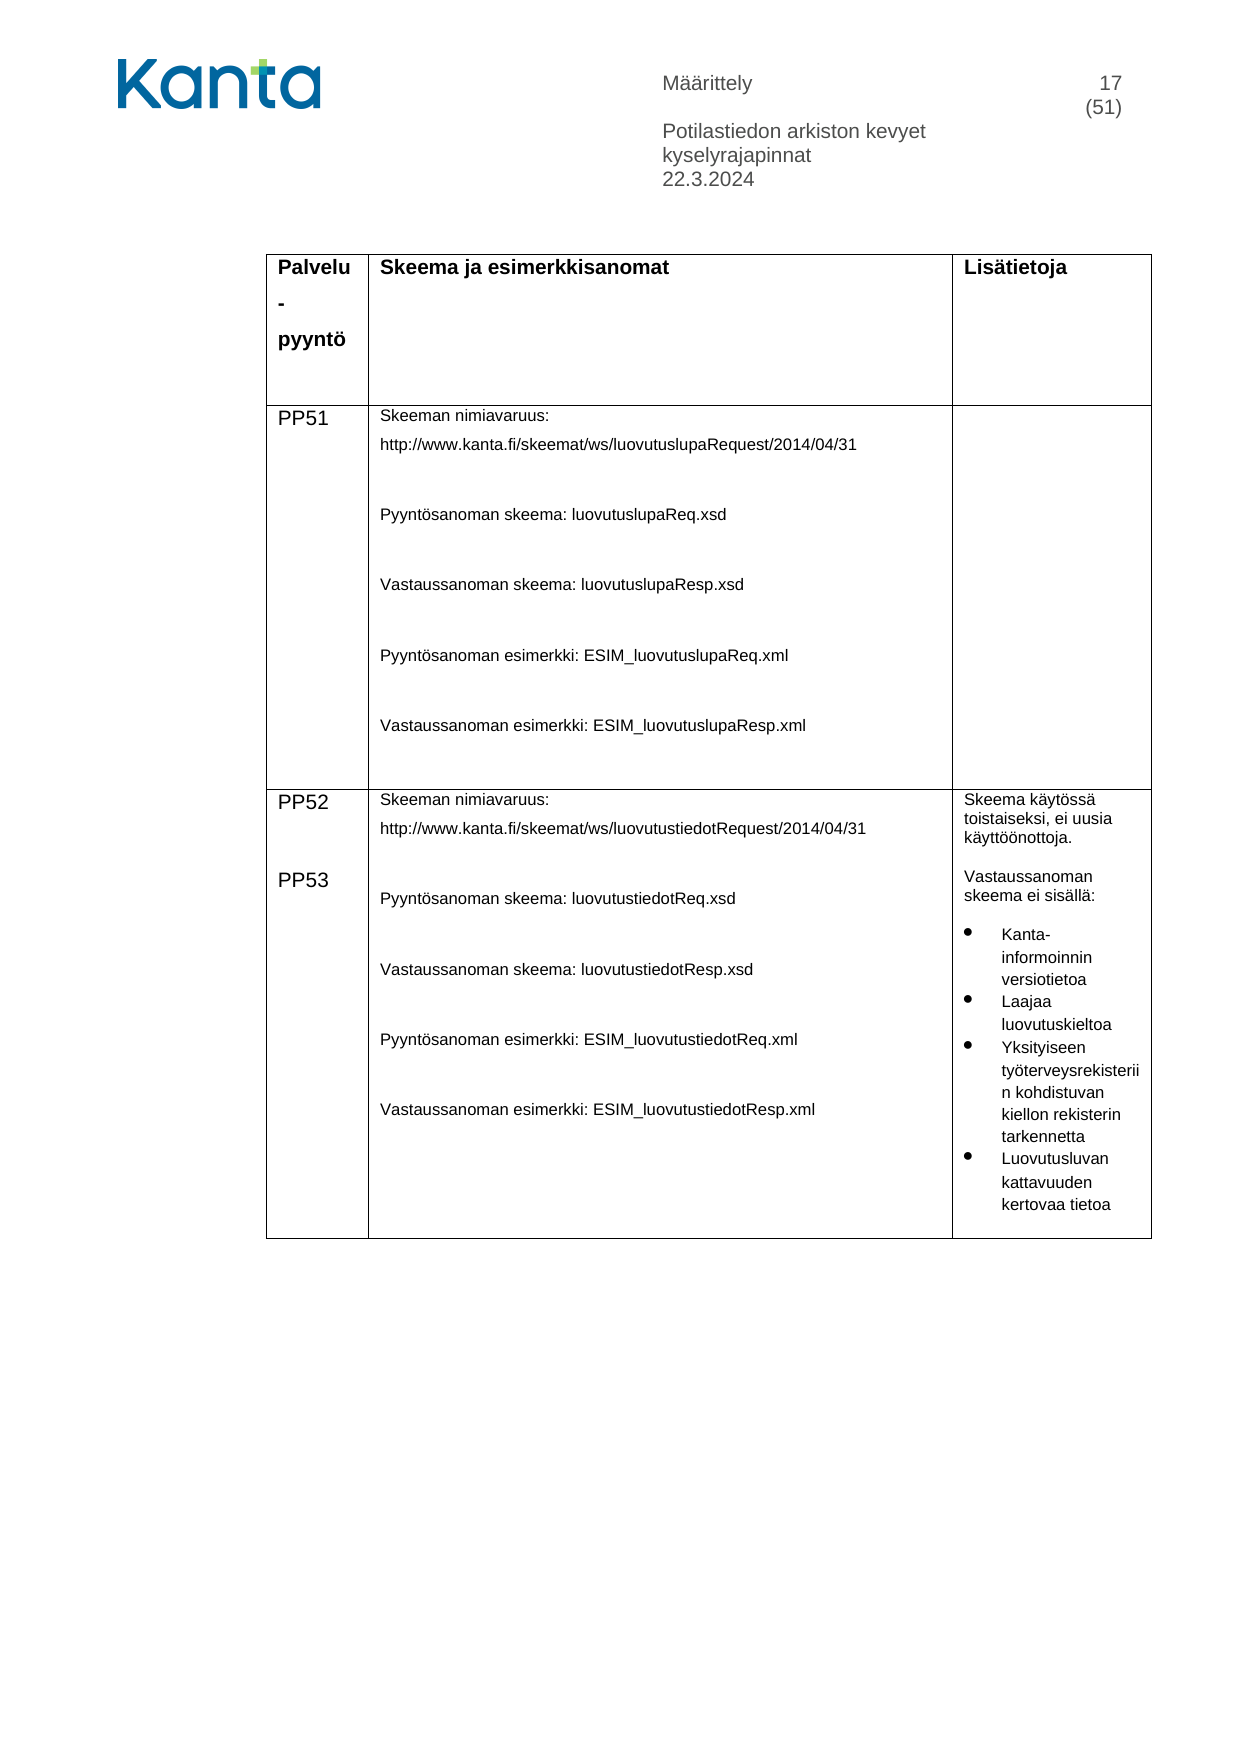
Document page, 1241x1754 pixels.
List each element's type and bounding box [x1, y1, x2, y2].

picture [118, 59, 321, 109]
